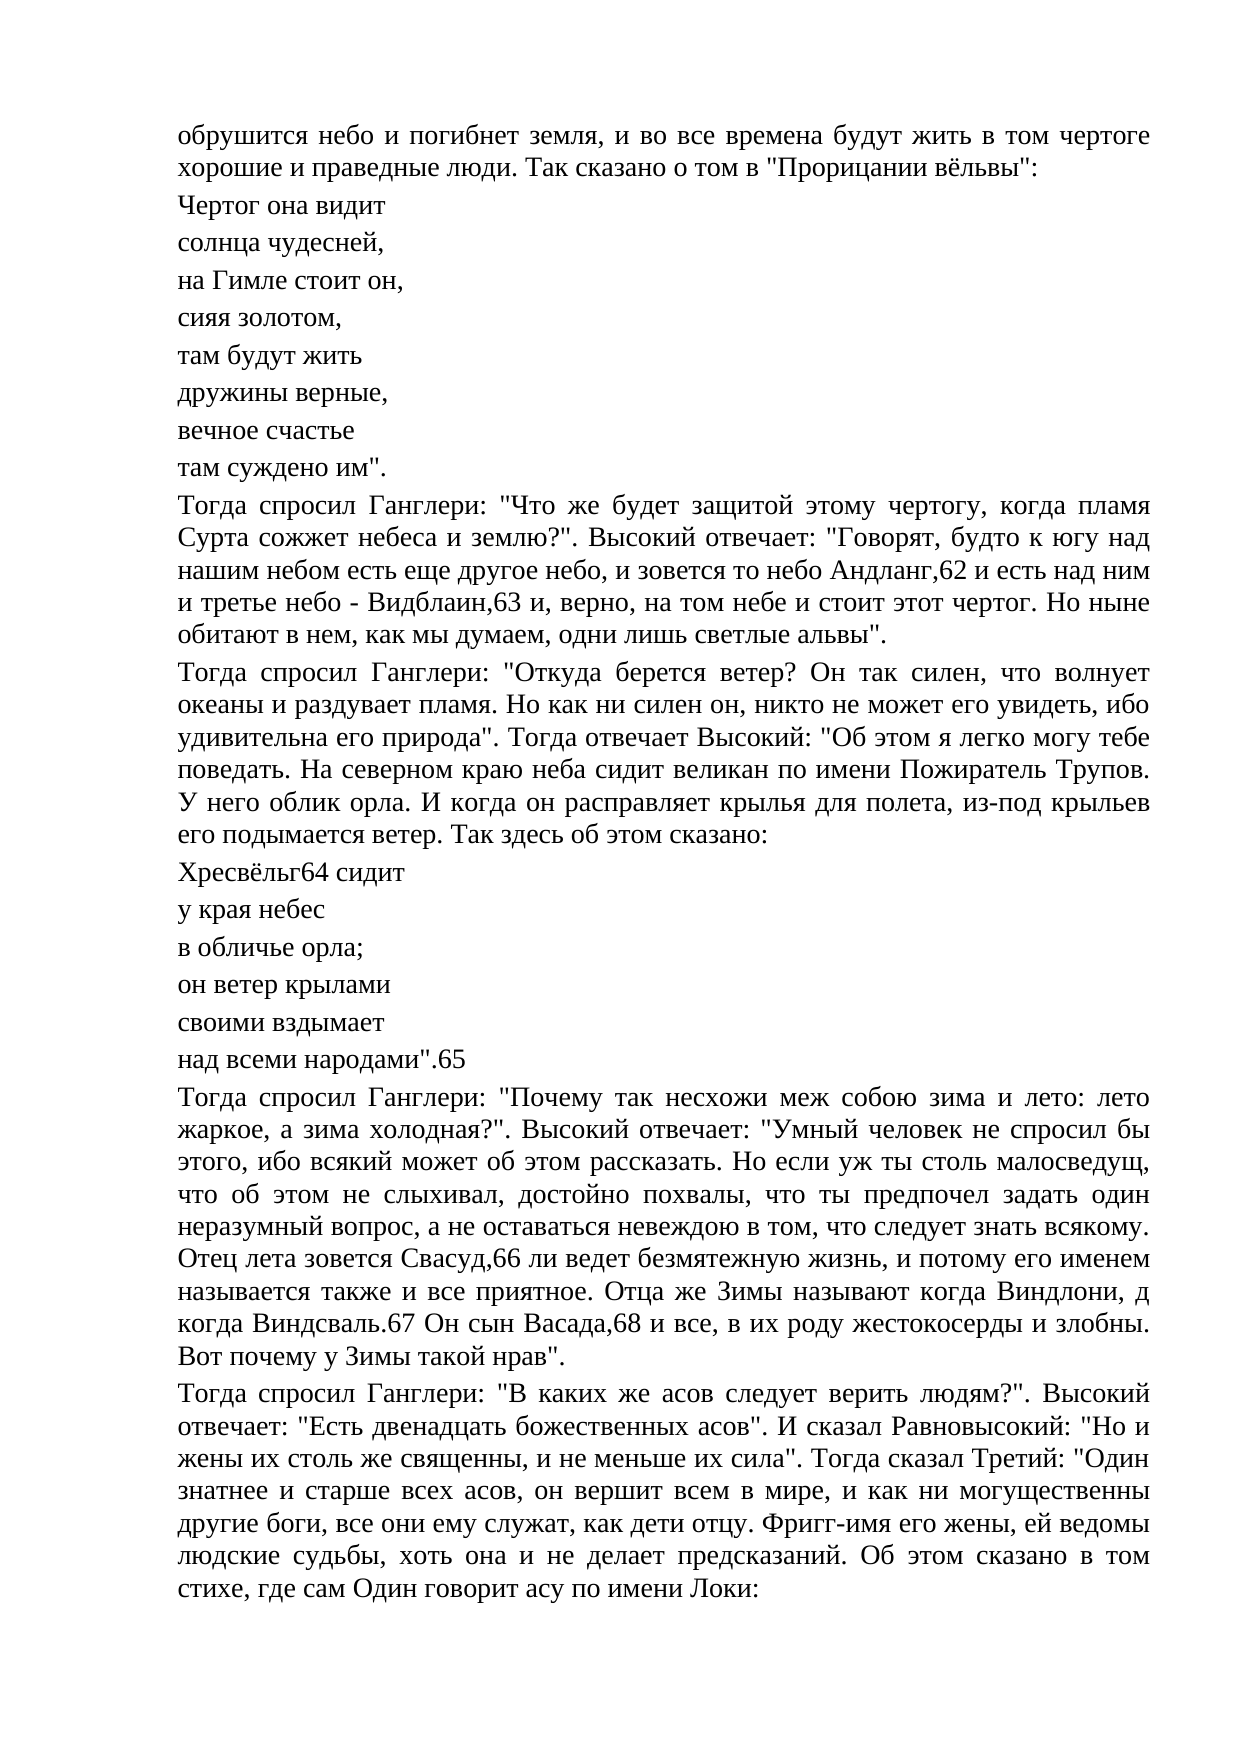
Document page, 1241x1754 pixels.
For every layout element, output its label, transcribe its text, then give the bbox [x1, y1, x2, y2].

text дружины верные, [177, 376, 1152, 408]
text Чертог она видит [177, 188, 1152, 220]
text своими вздымает [177, 1004, 1152, 1037]
text там суждено им". [177, 451, 1152, 483]
text Тогда спросил Ганглери: "Откуда берется ветер? Он так силен, что волнует океаны и раздувает пламя. Но как ни силен он, никто не может его увидеть, ибо удивительна его природа". Тогда отвечает Высокий: "Об этом я легко могу тебе поведать. На северном краю неба сидит великан по имени Пожиратель Трупов. У него облик орла. И когда он расправляет крылья для полета, из-под крыльев его подымается ветер. Так здесь об этом сказано: [177, 655, 1152, 849]
text солнца чудесней, [177, 226, 1152, 258]
text вечное счастье [177, 413, 1152, 445]
text на Гимле стоит он, [177, 263, 1152, 295]
text Тогда спросил Ганглери: "Почему так несхожи меж собою зима и лето: лето жаркое, а зима холодная?". Высокий отвечает: "Умный человек не спросил бы этого, ибо всякий может об этом рассказать. Но если уж ты столь малосведущ, что об этом не слыхивал, достойно похвалы, что ты предпочел задать один неразумный вопрос, а не оставаться невеждою в том, что следует знать всякому. Отец лета зовется Свасуд,66 ли ведет безмятежную жизнь, и потому его именем называется также и все приятное. Отца же Зимы называют когда Виндлони, д когда Виндсваль.67 Он сын Васада,68 и все, в их роду жестокосерды и злобны. Вот почему у Зимы такой нрав". [177, 1079, 1152, 1371]
text сияя золотом, [177, 301, 1152, 333]
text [177, 118, 1152, 183]
text Хресвёльг64 сидит [177, 854, 1152, 887]
text он ветер крылами [177, 967, 1152, 999]
text Тогда спросил Ганглери: "Что же будет защитой этому чертогу, когда пламя Сурта сожжет небеса и землю?". Высокий отвечает: "Говорят, будто к югу над нашим небом есть еще другое небо, и зовется то небо Андланг,62 и есть над ним и третье небо - Видблаин,63 и, верно, на том небе и стоит этот чертог. Но ныне обитают в нем, как мы думаем, одни лишь светлые альвы". [177, 488, 1152, 650]
text над всеми народами".65 [177, 1042, 1152, 1074]
text в обличье орла; [177, 929, 1152, 962]
text у края небес [177, 892, 1152, 924]
text там будут жить [177, 338, 1152, 370]
text Тогда спросил Ганглери: "В каких же асов следует верить людям?". Высокий отвечает: "Есть двенадцать божественных асов". И сказал Равновысокий: "Но и жены их столь же священны, и не меньше их сила". Тогда сказал Третий: "Один знатнее и старше всех асов, он вершит всем в мире, и как ни могущественны другие боги, все они ему служат, как дети отцу. Фригг-имя его жены, ей ведомы людские судьбы, хоть она и не делает предсказаний. Об этом сказано в том стихе, где сам Один говорит асу по имени Локи: [177, 1376, 1152, 1603]
